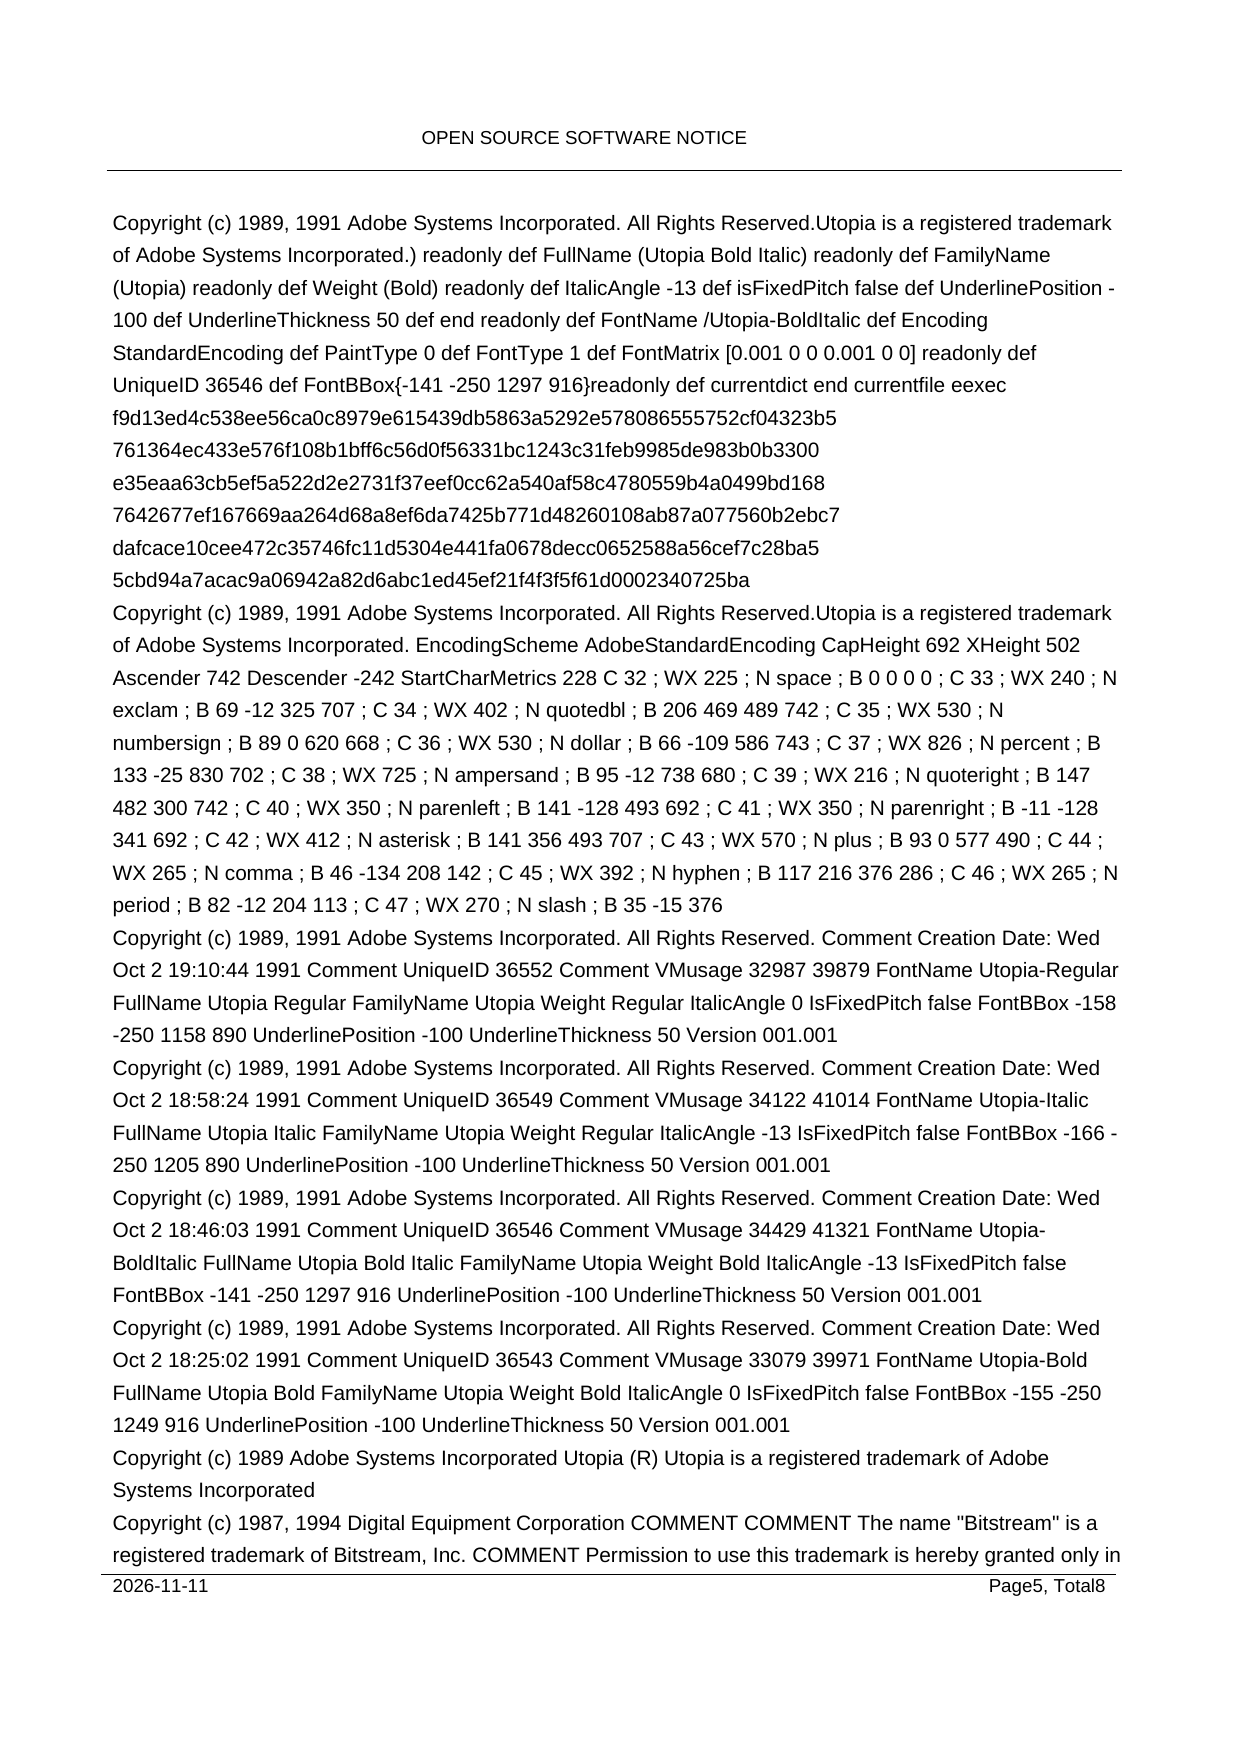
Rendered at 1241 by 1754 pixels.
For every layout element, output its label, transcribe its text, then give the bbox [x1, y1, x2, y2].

text Copyright (c) 1989, 1991 Adobe Systems Incorporated. All Rights Reserved. Comment Creation Date: Wed Oct 2 18:46:03 1991 Comment UniqueID 36546 Comment VMusage 34429 41321 FontName Utopia-BoldItalic FullName Utopia Bold Italic FamilyName Utopia Weight Bold ItalicAngle -13 IsFixedPitch false FontBBox -141 -250 1297 916 UnderlinePosition -100 UnderlineThickness 50 Version 001.001 [112, 1181, 1128, 1311]
text Copyright (c) 1989, 1991 Adobe Systems Incorporated. All Rights Reserved. Comment Creation Date: Wed Oct 2 18:25:02 1991 Comment UniqueID 36543 Comment VMusage 33079 39971 FontName Utopia-Bold FullName Utopia Bold FamilyName Utopia Weight Bold ItalicAngle 0 IsFixedPitch false FontBBox -155 -250 1249 916 UnderlinePosition -100 UnderlineThickness 50 Version 001.001 [112, 1311, 1128, 1441]
text Copyright (c) 1989, 1991 Adobe Systems Incorporated. All Rights Reserved.Utopia is a registered trademark of Adobe Systems Incorporated.) readonly def FullName (Utopia Bold Italic) readonly def FamilyName (Utopia) readonly def Weight (Bold) readonly def ItalicAngle -13 def isFixedPitch false def UnderlinePosition -100 def UnderlineThickness 50 def end readonly def FontName /Utopia-BoldItalic def Encoding StandardEncoding def PaintType 0 def FontType 1 def FontMatrix [0.001 0 0 0.001 0 0] readonly def UniqueID 36546 def FontBBox{-141 -250 1297 916}readonly def currentdict end currentfile eexec f9d13ed4c538ee56ca0c8979e615439db5863a5292e578086555752cf04323b5 761364ec433e576f108b1bff6c56d0f56331bc1243c31feb9985de983b0b3300 e35eaa63cb5ef5a522d2e2731f37eef0cc62a540af58c4780559b4a0499bd168 7642677ef167669aa264d68a8ef6da7425b771d48260108ab87a077560b2ebc7 dafcace10cee472c35746fc11d5304e441fa0678decc0652588a56cef7c28ba5 5cbd94a7acac9a06942a82d6abc1ed45ef21f4f3f5f61d0002340725ba [112, 206, 1128, 596]
text Copyright (c) 1989 Adobe Systems Incorporated Utopia (R) Utopia is a registered trademark of Adobe Systems Incorporated [112, 1441, 1128, 1506]
text Copyright (c) 1989, 1991 Adobe Systems Incorporated. All Rights Reserved. Comment Creation Date: Wed Oct 2 19:10:44 1991 Comment UniqueID 36552 Comment VMusage 32987 39879 FontName Utopia-Regular FullName Utopia Regular FamilyName Utopia Weight Regular ItalicAngle 0 IsFixedPitch false FontBBox -158 -250 1158 890 UnderlinePosition -100 UnderlineThickness 50 Version 001.001 [112, 921, 1128, 1051]
text Copyright (c) 1989, 1991 Adobe Systems Incorporated. All Rights Reserved. Comment Creation Date: Wed Oct 2 18:58:24 1991 Comment UniqueID 36549 Comment VMusage 34122 41014 FontName Utopia-Italic FullName Utopia Italic FamilyName Utopia Weight Regular ItalicAngle -13 IsFixedPitch false FontBBox -166 -250 1205 890 UnderlinePosition -100 UnderlineThickness 50 Version 001.001 [112, 1051, 1128, 1181]
text Copyright (c) 1989, 1991 Adobe Systems Incorporated. All Rights Reserved.Utopia is a registered trademark of Adobe Systems Incorporated. EncodingScheme AdobeStandardEncoding CapHeight 692 XHeight 502 Ascender 742 Descender -242 StartCharMetrics 228 C 32 ; WX 225 ; N space ; B 0 0 0 0 ; C 33 ; WX 240 ; N exclam ; B 69 -12 325 707 ; C 34 ; WX 402 ; N quotedbl ; B 206 469 489 742 ; C 35 ; WX 530 ; N numbersign ; B 89 0 620 668 ; C 36 ; WX 530 ; N dollar ; B 66 -109 586 743 ; C 37 ; WX 826 ; N percent ; B 133 -25 830 702 ; C 38 ; WX 725 ; N ampersand ; B 95 -12 738 680 ; C 39 ; WX 216 ; N quoteright ; B 147 482 300 742 ; C 40 ; WX 350 ; N parenleft ; B 141 -128 493 692 ; C 41 ; WX 350 ; N parenright ; B -11 -128 341 692 ; C 42 ; WX 412 ; N asterisk ; B 141 356 493 707 ; C 43 ; WX 570 ; N plus ; B 93 0 577 490 ; C 44 ; WX 265 ; N comma ; B 46 -134 208 142 ; C 45 ; WX 392 ; N hyphen ; B 117 216 376 286 ; C 46 ; WX 265 ; N period ; B 82 -12 204 113 ; C 47 ; WX 270 ; N slash ; B 35 -15 376 [112, 596, 1128, 921]
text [112, 1506, 1128, 1571]
